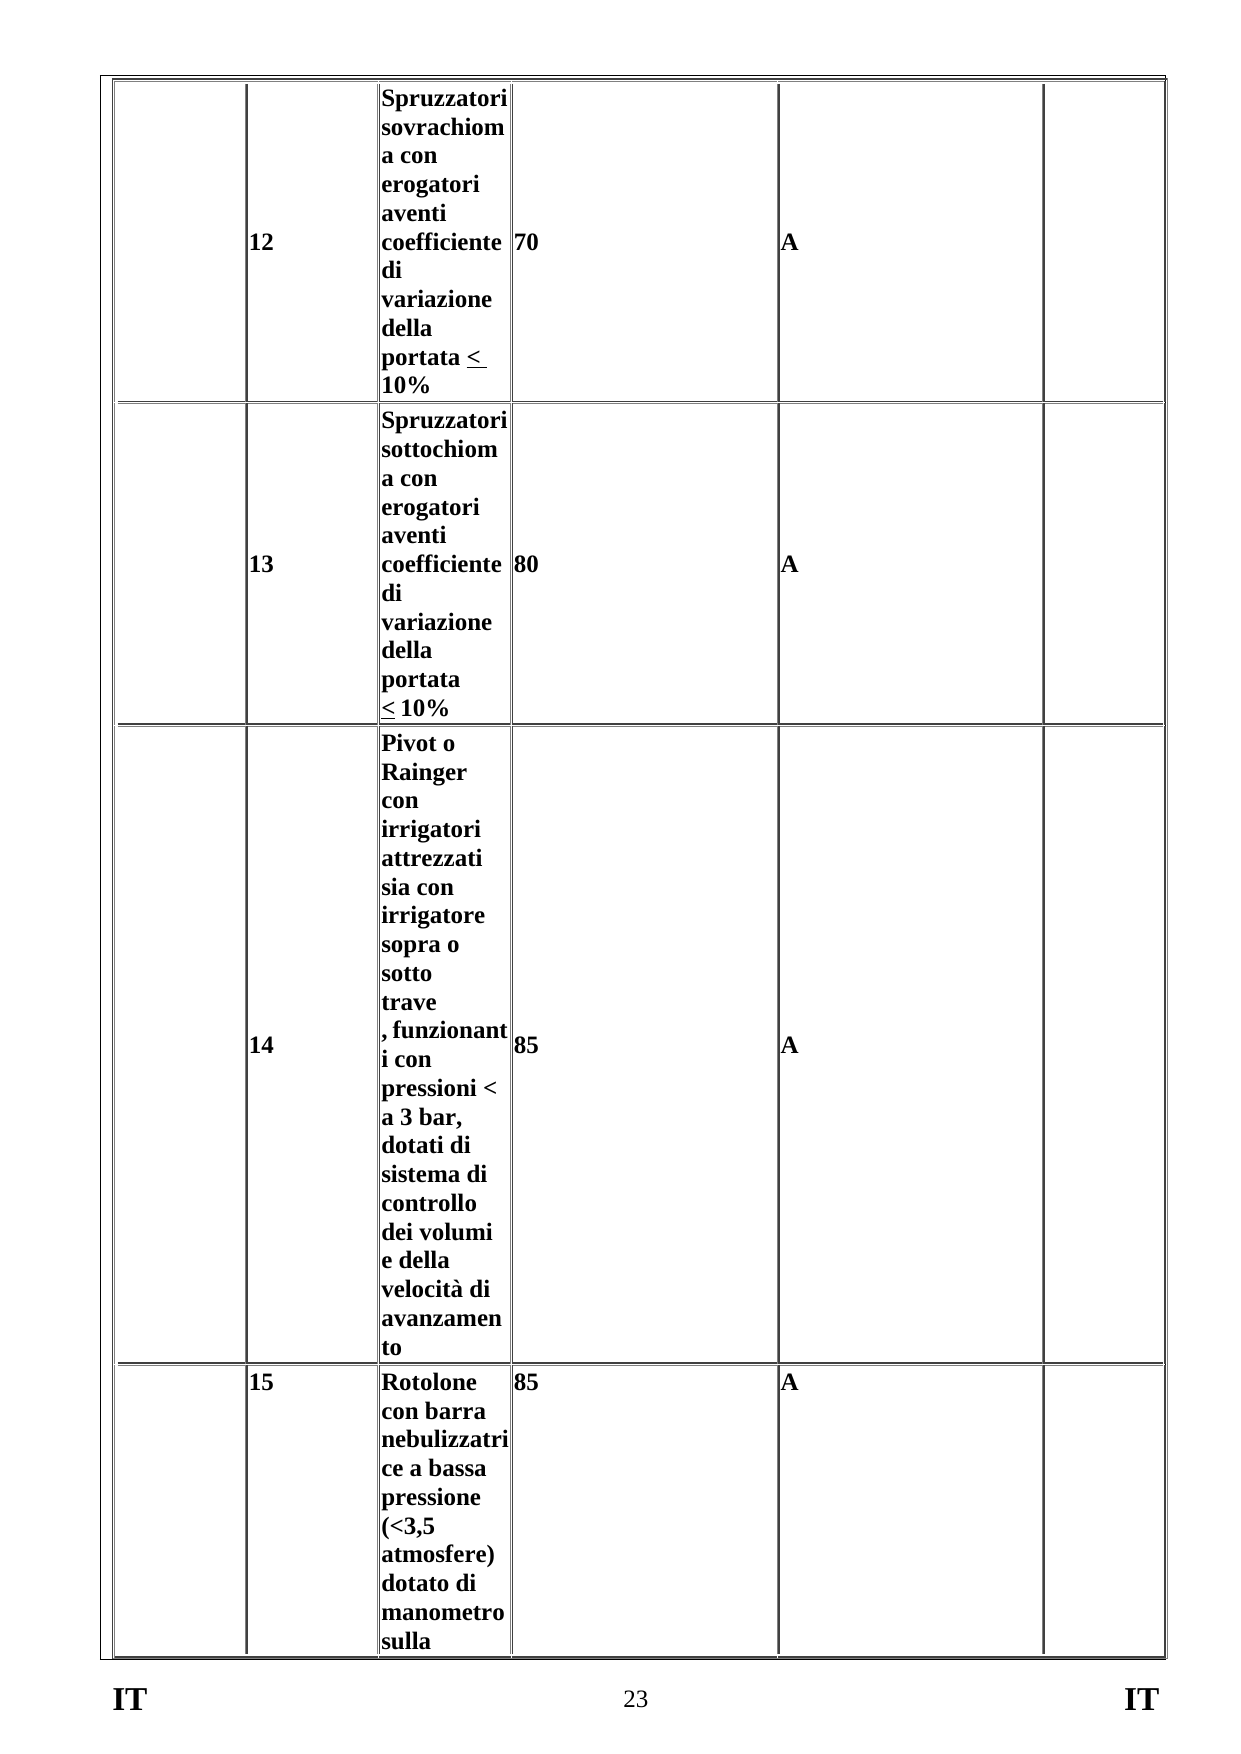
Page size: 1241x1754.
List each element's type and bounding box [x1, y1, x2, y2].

table_header [101, 76, 1165, 1659]
